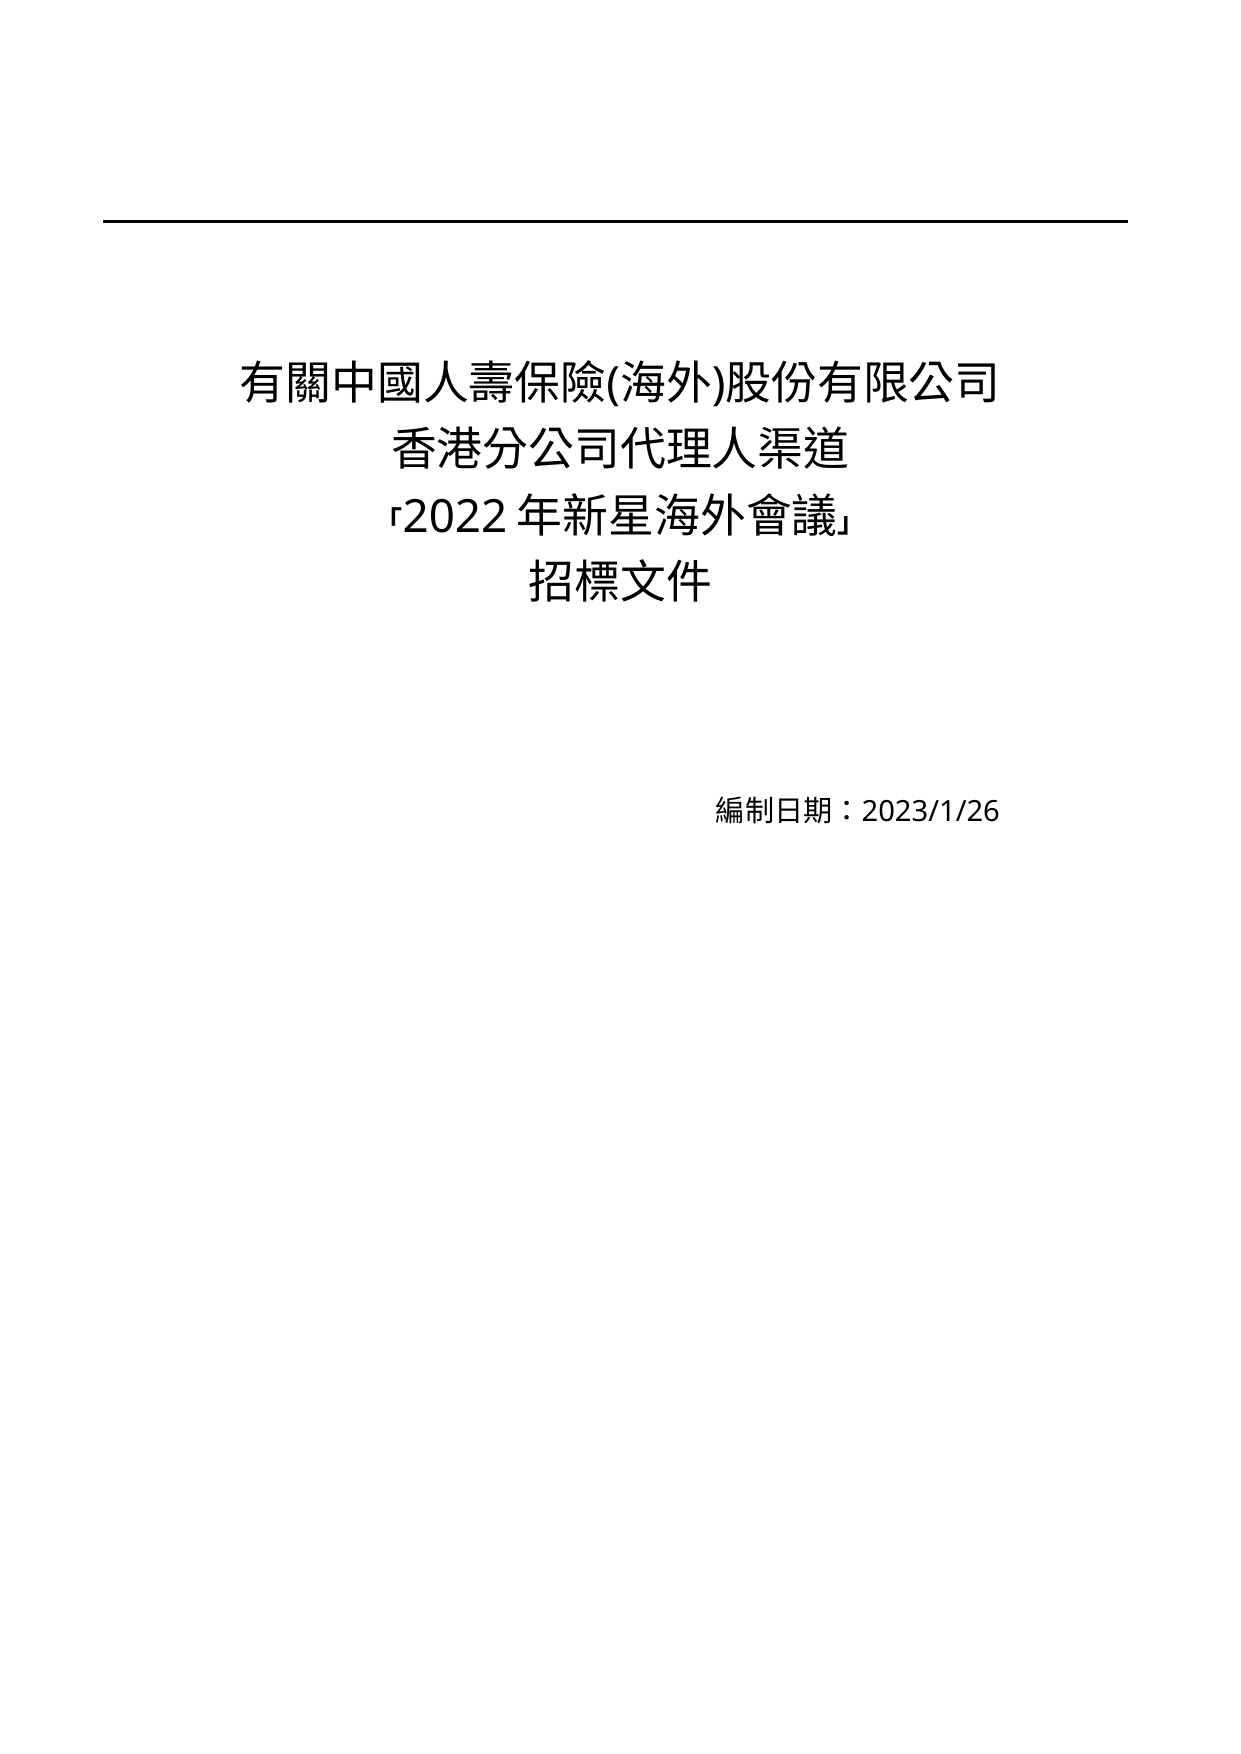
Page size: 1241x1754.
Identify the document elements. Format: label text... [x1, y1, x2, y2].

text 有關中國人壽保險(海外)股份有限公司 [103, 346, 1137, 413]
text 編制日期：2023/1/26 [103, 762, 1137, 837]
text 香港分公司代理人渠道 [103, 413, 1137, 479]
text 「2022年新星海外會議」 [103, 479, 1137, 546]
text 招標文件 [103, 546, 1137, 612]
